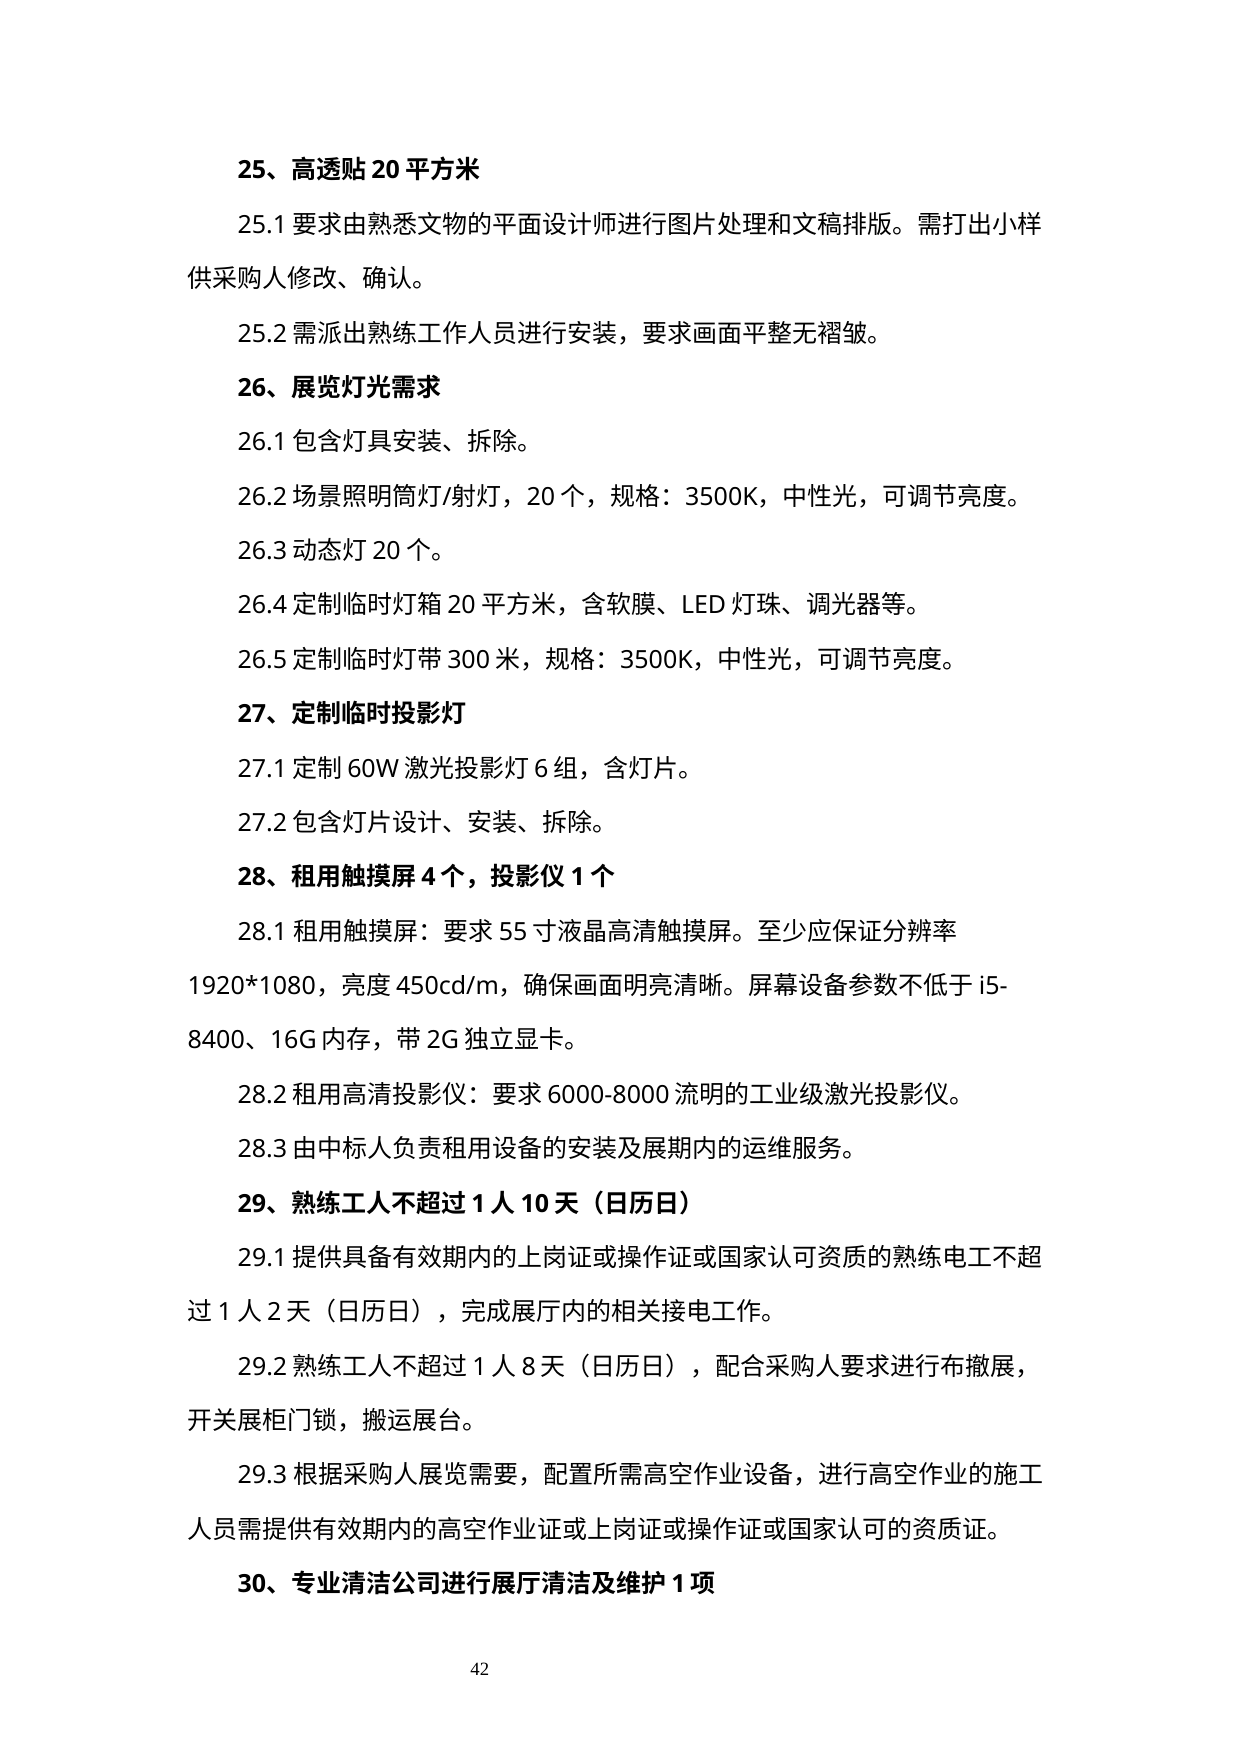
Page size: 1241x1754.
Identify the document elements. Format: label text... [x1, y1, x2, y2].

text 28、租用触摸屏4个，投影仪1个 [187, 857, 1053, 893]
text 28.3由中标人负责租用设备的安装及展期内的运维服务。 [187, 1129, 1053, 1165]
list 30、专业清洁公司进行展厅清洁及维护1项 [187, 1564, 1053, 1600]
text 27.1定制60W激光投影灯6组，含灯片。 27.2包含灯片设计、安装、拆除。 [237, 748, 1053, 839]
text 27、定制临时投影灯 [187, 694, 1053, 730]
text 26、展览灯光需求 [187, 367, 1053, 404]
text 28.1 租用触摸屏：要求55寸液晶高清触摸屏。至少应保证分辨率1920*1080，亮度450cd/m，确保画面明亮清晰。屏幕设备参数不低于i5-8400、16G内存，带2G独立显卡。 [187, 911, 1053, 1056]
text 29.1提供具备有效期内的上岗证或操作证或国家认可资质的熟练电工不超过1人2天（日历日），完成展厅内的相关接电工作。 [187, 1237, 1053, 1328]
text 29.3 根据采购人展览需要，配置所需高空作业设备，进行高空作业的施工人员需提供有效期内的高空作业证或上岗证或操作证或国家认可的资质证。 [187, 1455, 1053, 1546]
text 25、高透贴20平方米 [187, 150, 1053, 186]
text 26.4定制临时灯箱20平方米，含软膜、LED灯珠、调光器等。 [187, 585, 1053, 621]
text 26.5定制临时灯带300米，规格：3500K，中性光，可调节亮度。 [187, 639, 1053, 676]
text 29.2熟练工人不超过1人8天（日历日），配合采购人要求进行布撤展，开关展柜门锁，搬运展台。 [187, 1346, 1053, 1437]
text 26.3动态灯20个。 [187, 531, 1053, 567]
text 29、熟练工人不超过1人10天（日历日） [187, 1183, 1053, 1219]
text 28.2租用高清投影仪：要求6000-8000流明的工业级激光投影仪。 [187, 1074, 1053, 1111]
text 26.2场景照明筒灯/射灯，20个，规格：3500K，中性光，可调节亮度。 [187, 476, 1053, 512]
list 25.1要求由熟悉文物的平面设计师进行图片处理和文稿排版。需打出小样供采购人修改、确认。 [187, 204, 1053, 295]
text 26.1包含灯具安装、拆除。 [187, 422, 1053, 458]
text 25.2需派出熟练工作人员进行安装，要求画面平整无褶皱。 [187, 313, 1053, 349]
